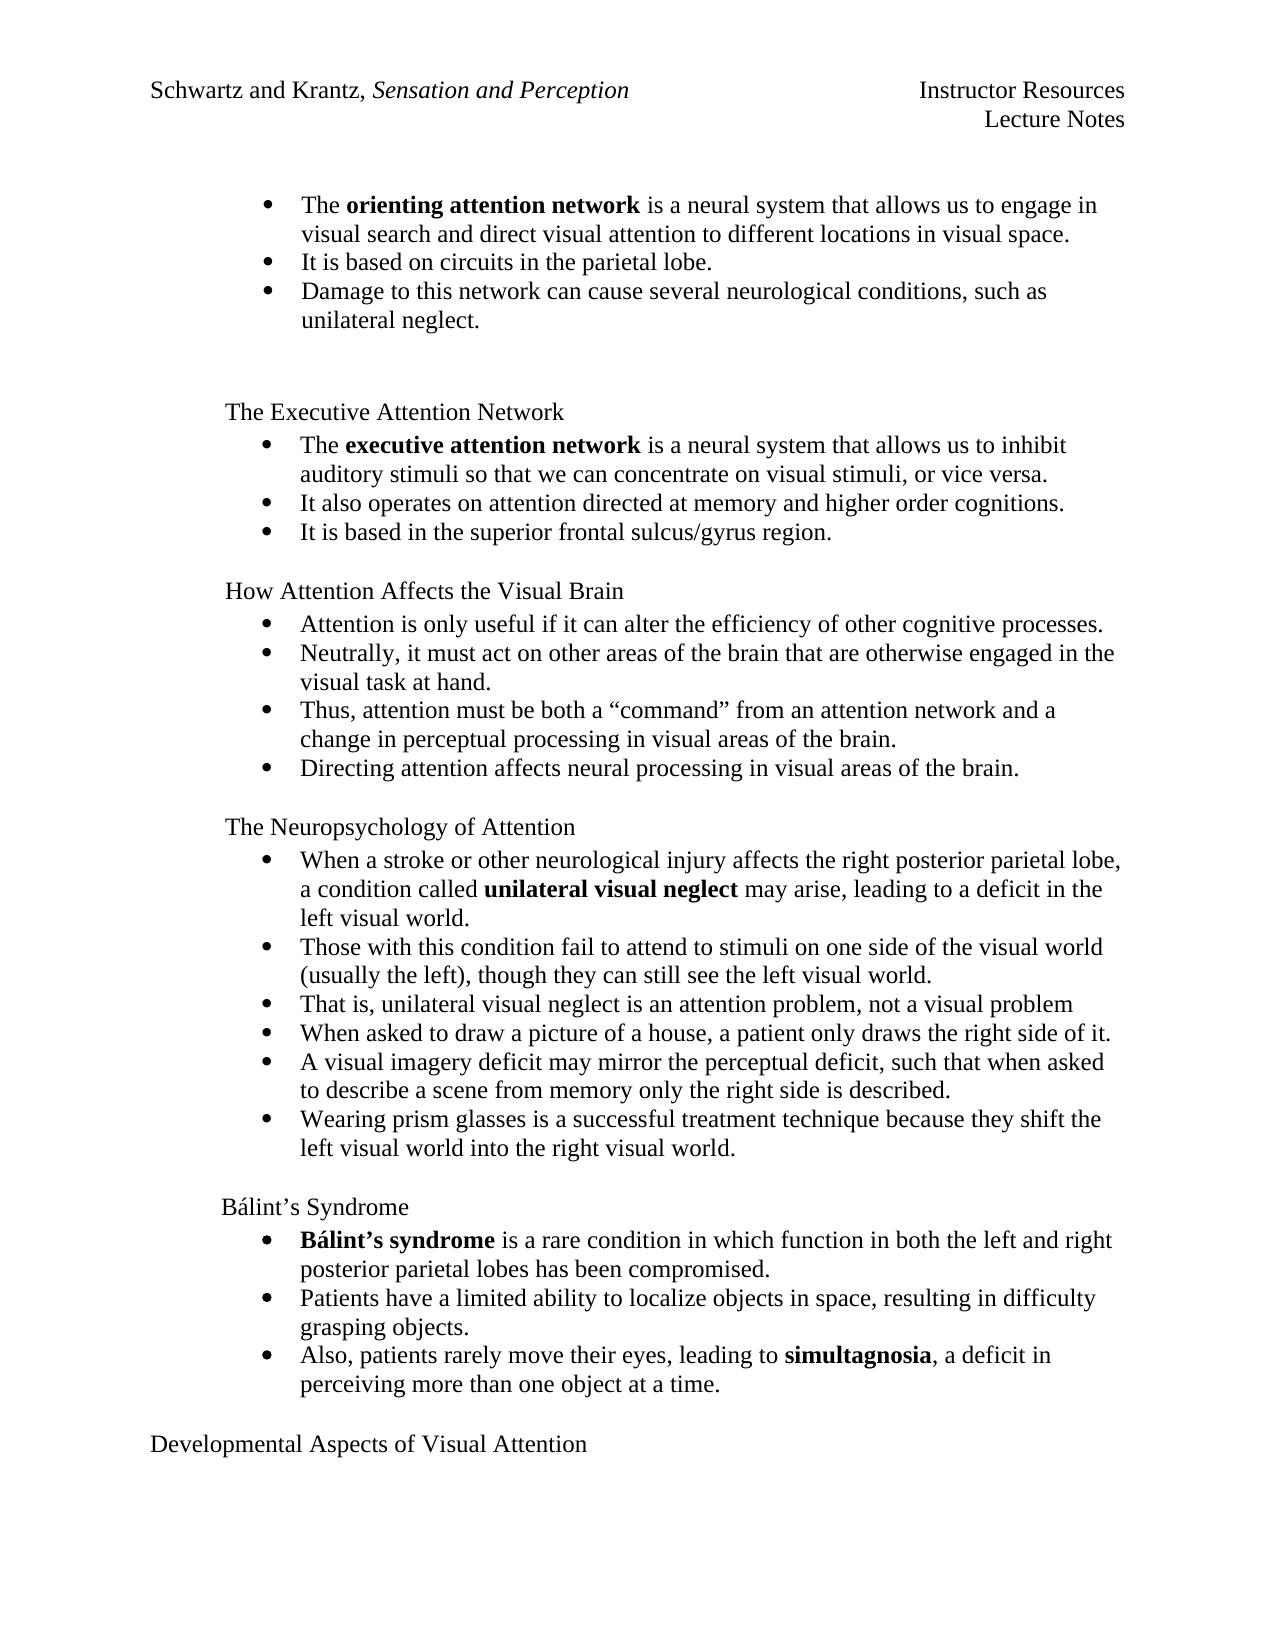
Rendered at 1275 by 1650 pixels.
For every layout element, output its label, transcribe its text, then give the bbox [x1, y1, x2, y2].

list Patients have a limited ability to localize objects in space, resulting in difficulty grasping objects. [262, 1283, 1125, 1340]
list Attention is only useful if it can alter the efficiency of other cognitive processes. [262, 609, 1125, 638]
list Those with this condition fail to attend to stimuli on one side of the visual world (usually the left), though they can still see the left visual world. [262, 932, 1125, 989]
list It is based on circuits in the parietal lobe. [263, 247, 1125, 276]
list A visual imagery deficit may mirror the perceptual deficit, such that when asked to describe a scene from memory only the right side is described. [262, 1047, 1125, 1104]
list It also operates on attention directed at memory and higher order cognitions. [262, 488, 1125, 517]
list That is, unilateral visual neglect is an attention problem, not a visual problem [262, 989, 1125, 1018]
list It is based in the superior frontal sulcus/gyrus region. [262, 517, 1125, 545]
list Wearing prism glasses is a successful treatment technique because they shift the left visual world into the right visual world. [262, 1104, 1125, 1162]
list Directing attention affects neural processing in visual areas of the brain. [262, 753, 1125, 782]
text How Attention Affects the Visual Brain [150, 576, 1125, 605]
text Bálint’s Syndrome [150, 1192, 1125, 1221]
list Also, patients rarely move their eyes, leading to simultagnosia, a deficit in perceiving more than one object at a time. [262, 1340, 1125, 1398]
list Neutrally, it must act on other areas of the brain that are otherwise engaged in the visual task at hand. [262, 638, 1125, 695]
text The Executive Attention Network [150, 397, 1125, 426]
text Developmental Aspects of Visual Attention [150, 1429, 1125, 1457]
list When asked to draw a picture of a house, a patient only draws the right side of it. [262, 1018, 1125, 1047]
list Bálint’s syndrome is a rare condition in which function in both the left and right posterior parietal lobes has been compromised. [262, 1225, 1125, 1283]
list When a stroke or other neurological injury affects the right posterior parietal lobe, a condition called unilateral visual neglect may arise, leading to a deficit in the left visual world. [262, 845, 1125, 932]
list Damage to this network can cause several neurological conditions, such as unilateral neglect. [263, 276, 1125, 334]
list The executive attention network is a neural system that allows us to inhibit auditory stimuli so that we can concentrate on visual stimuli, or vice versa. [262, 430, 1125, 488]
text The Neuropsychology of Attention [150, 812, 1125, 841]
list Thus, attention must be both a “command” from an attention network and a change in perceptual processing in visual areas of the brain. [262, 695, 1125, 753]
list The orienting attention network is a neural system that allows us to engage in visual search and direct visual attention to different locations in visual space. [263, 190, 1125, 247]
